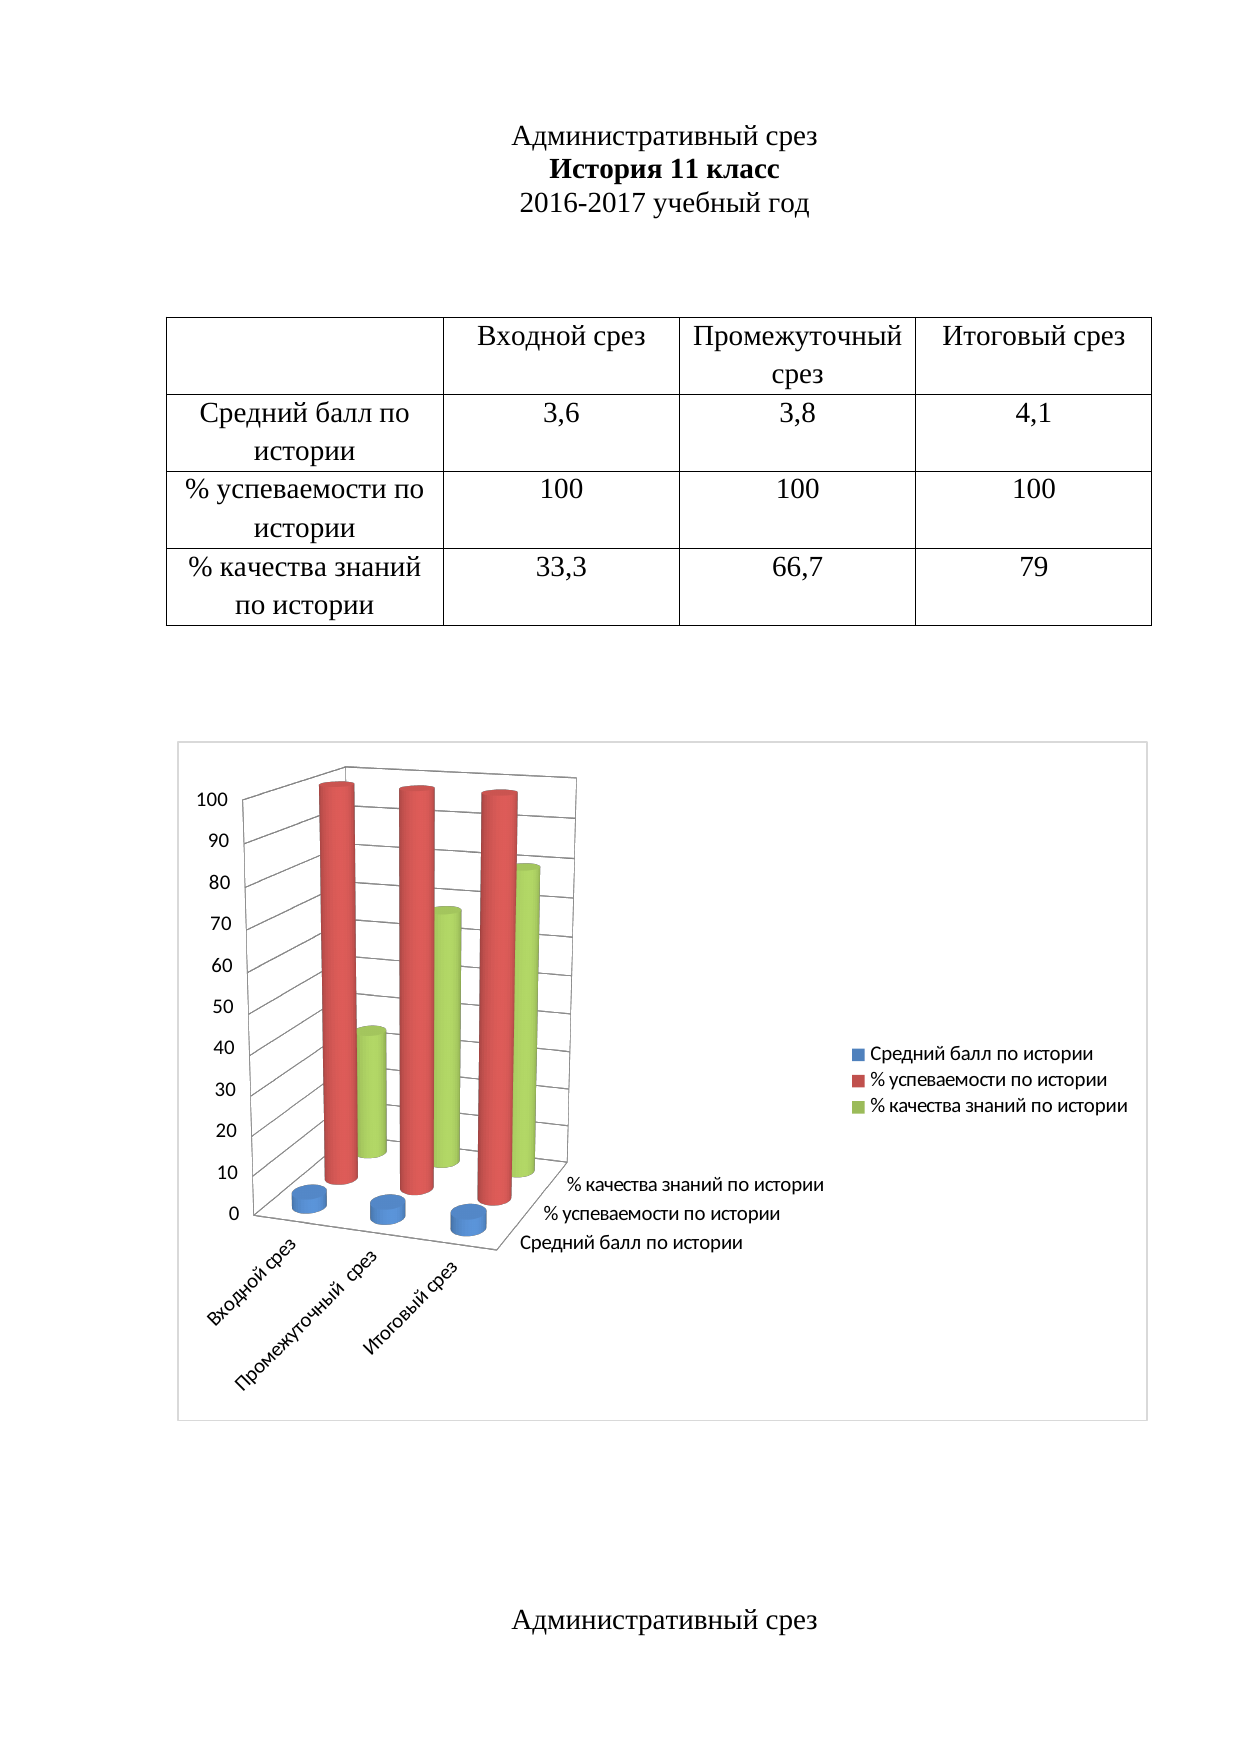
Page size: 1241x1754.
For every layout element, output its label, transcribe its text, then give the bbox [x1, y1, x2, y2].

table_cell 66,7 [680, 549, 915, 624]
table_cell % успеваемости по истории [167, 472, 443, 548]
table_cell 100 [680, 472, 915, 548]
table_cell Средний балл по истории [167, 395, 443, 471]
table_cell 3,6 [444, 395, 679, 471]
text 2016-2017 учебный год [177, 185, 1152, 219]
table_cell 33,3 [444, 549, 679, 624]
table_header [167, 318, 443, 394]
table_cell 100 [916, 472, 1151, 548]
table_cell 3,8 [680, 395, 915, 471]
table_header Входной срез [444, 318, 679, 394]
table_cell 4,1 [916, 395, 1151, 471]
table_cell 100 [444, 472, 679, 548]
table_cell 79 [916, 549, 1151, 624]
text Административный срез [177, 118, 1152, 152]
table_header Итоговый срез [916, 318, 1151, 394]
table_cell % качества знаний по истории [167, 549, 443, 624]
text История 11 класс [177, 152, 1152, 185]
text Административный срез [177, 1602, 1152, 1635]
table_header Промежуточный срез [680, 318, 915, 394]
